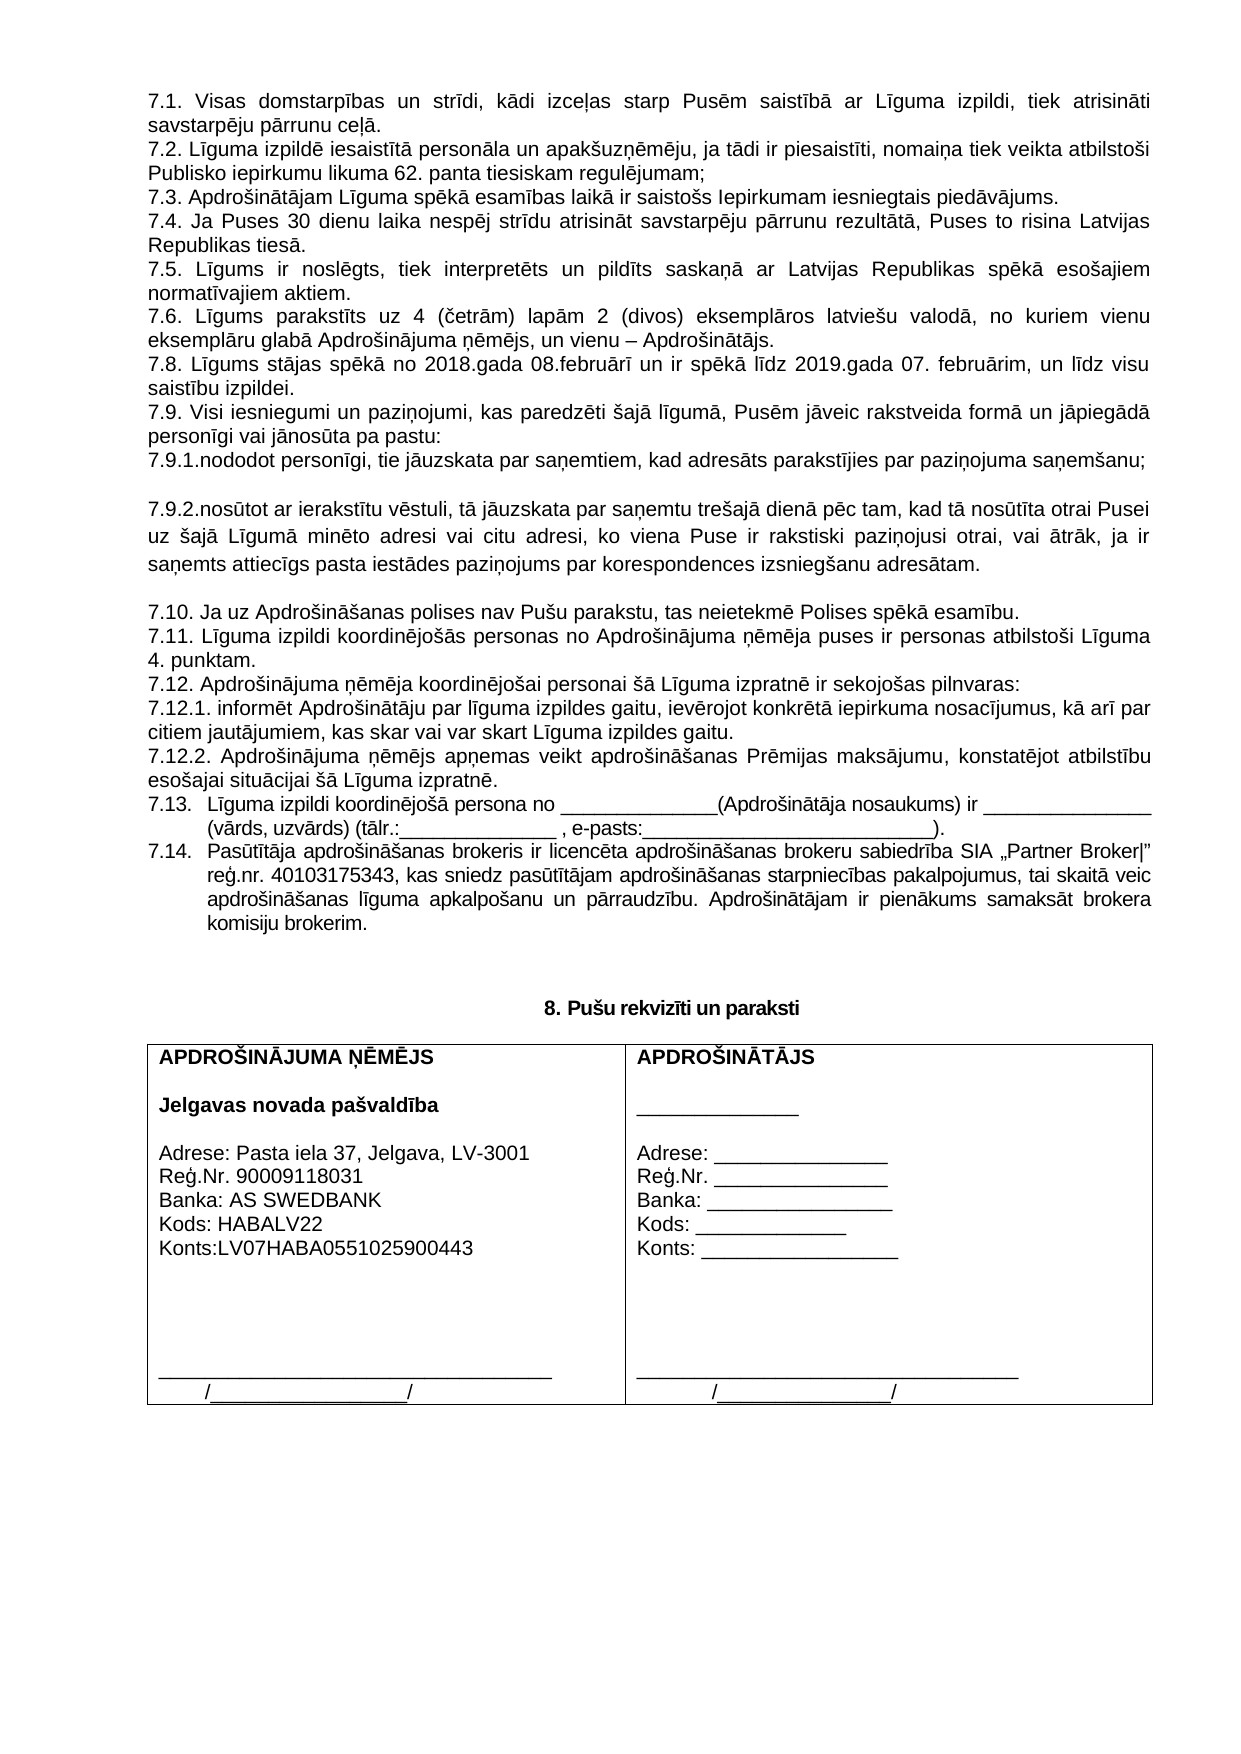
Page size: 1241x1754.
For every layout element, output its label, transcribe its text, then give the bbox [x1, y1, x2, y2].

text 7.6. Līgums parakstīts uz 4 (četrām) lapām 2 (divos) eksemplāros latviešu valodā, no kuriem vienu eksemplāru glabā Apdrošinājuma ņēmējs, un vienu – Apdrošinātājs. [148, 304, 1152, 352]
table_header APDROŠINĀTĀJS ______________ Adrese: _______________ Reģ.Nr. _______________ Banka: ________________ Kods: _____________ Konts: _________________ _________________________________ /_______________/ [626, 1045, 1152, 1404]
text 7.5. Līgums ir noslēgts, tiek interpretēts un pildīts saskaņā ar Latvijas Republikas spēkā esošajiem normatīvajiem aktiem. [148, 256, 1152, 304]
text 7.12.1. informēt Apdrošinātāju par līguma izpildes gaitu, ievērojot konkrētā iepirkuma nosacījumus, kā arī par citiem jautājumiem, kas skar vai var skart Līguma izpildes gaitu. [148, 696, 1152, 743]
text 7.9. Visi iesniegumi un paziņojumi, kas paredzēti šajā līgumā, Pusēm jāveic rakstveida formā un jāpiegādā personīgi vai jānosūta pa pastu: [148, 400, 1152, 448]
text 7.2. Līguma izpildē iesaistītā personāla un apakšuzņēmēju, ja tādi ir piesaistīti, nomaiņa tiek veikta atbilstoši Publisko iepirkumu likuma 62. panta tiesiskam regulējumam; [148, 137, 1152, 184]
text 7.8. Līgums stājas spēkā no 2018.gada 08.februārī un ir spēkā līdz 2019.gada 07. februārim, un līdz visu saistību izpildei. [148, 352, 1152, 400]
text 8. Pušu rekvizīti un paraksti [201, 996, 1144, 1019]
text 7.4. Ja Puses 30 dienu laika nespēj strīdu atrisināt savstarpēju pārrunu rezultātā, Puses to risina Latvijas Republikas tiesā. [148, 208, 1152, 256]
text 7.11. Līguma izpildi koordinējošās personas no Apdrošinājuma ņēmēja puses ir personas atbilstoši Līguma 4. punktam. [148, 624, 1152, 672]
text 7.3. Apdrošinātājam Līguma spēkā esamības laikā ir saistošs Iepirkumam iesniegtais piedāvājums. [148, 184, 1152, 208]
list Līguma izpildi koordinējošā persona no ______________(Apdrošinātāja nosaukums) ir _______________ (vārds, uzvārds) (tālr.:______________ , e-pasts:__________________________). [148, 791, 1152, 839]
text 7.12. Apdrošinājuma ņēmēja koordinējošai personai šā Līguma izpratnē ir sekojošas pilnvaras: [148, 672, 1152, 696]
text 7.9.2.nosūtot ar ierakstītu vēstuli, tā jāuzskata par saņemtu trešajā dienā pēc tam, kad tā nosūtīta otrai Pusei uz šajā Līgumā minēto adresi vai citu adresi, ko viena Puse ir rakstiski paziņojusi otrai, vai ātrāk, ja ir saņemts attiecīgs pasta iestādes paziņojums par korespondences izsniegšanu adresātam. [148, 496, 1152, 575]
text 7.10. Ja uz Apdrošināšanas polises nav Pušu parakstu, tas neietekmē Polises spēkā esamību. [148, 600, 1152, 624]
text 7.9.1.nododot personīgi, tie jāuzskata par saņemtiem, kad adresāts parakstījies par paziņojuma saņemšanu; [148, 448, 1152, 472]
text 7.1. Visas domstarpības un strīdi, kādi izceļas starp Pusēm saistībā ar Līguma izpildi, tiek atrisināti savstarpēju pārrunu ceļā. [148, 89, 1152, 137]
table_header APDROŠINĀJUMA ŅĒMĒJS Jelgavas novada pašvaldība Adrese: Pasta iela 37, Jelgava, LV-3001 Reģ.Nr. 90009118031 Banka: AS SWEDBANK Kods: HABALV22 Konts:LV07HABA0551025900443 __________________________________ /_________________/ [148, 1045, 625, 1404]
list Pasūtītāja apdrošināšanas brokeris ir licencēta apdrošināšanas brokeru sabiedrība SIA „Partner Broker|” reģ.nr. 40103175343, kas sniedz pasūtītājam apdrošināšanas starpniecības pakalpojumus, tai skaitā veic apdrošināšanas līguma apkalpošanu un pārraudzību. Apdrošinātājam ir pienākums samaksāt brokera komisiju brokerim. [148, 839, 1152, 935]
text 7.12.2. Apdrošinājuma ņēmējs apņemas veikt apdrošināšanas Prēmijas maksājumu, konstatējot atbilstību esošajai situācijai šā Līguma izpratnē. [148, 743, 1152, 791]
